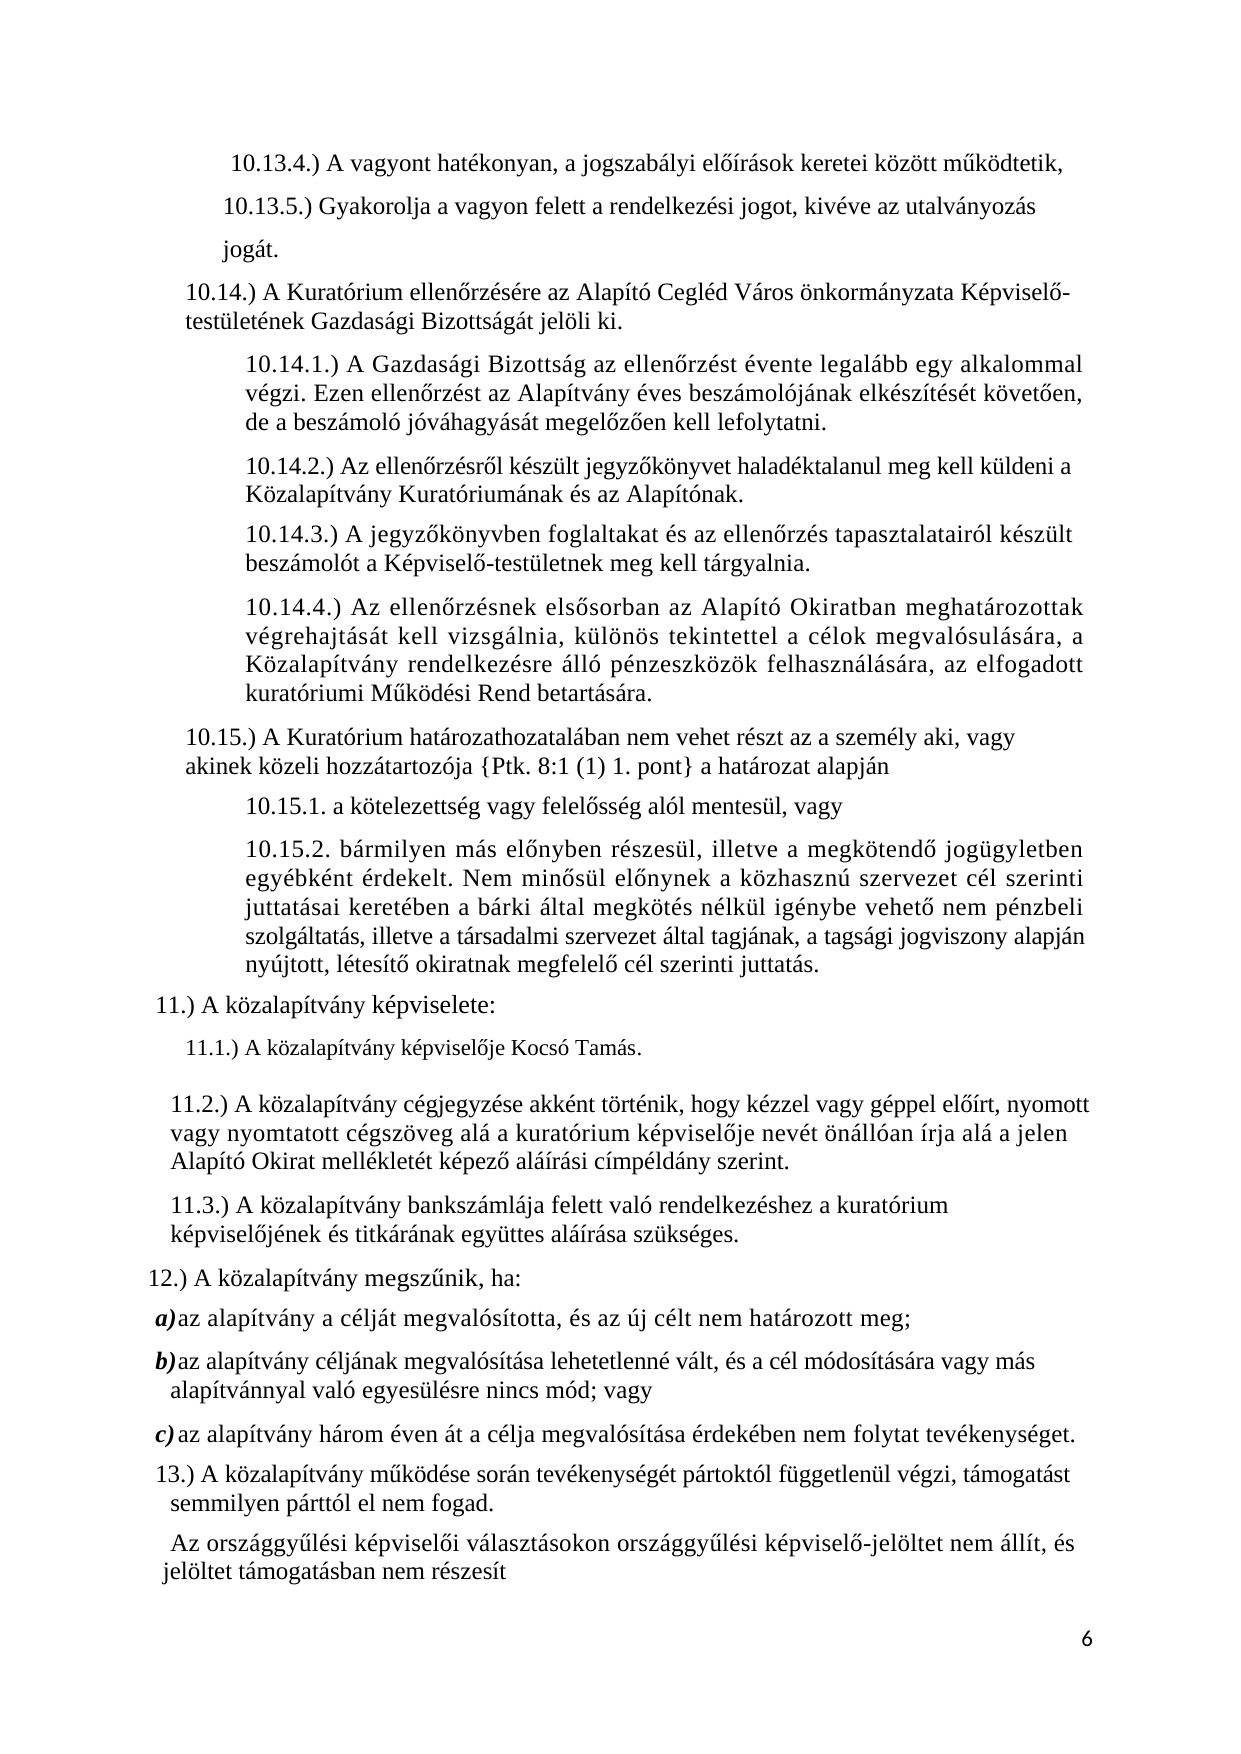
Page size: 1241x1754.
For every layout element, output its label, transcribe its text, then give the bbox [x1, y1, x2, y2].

text 12.) A közalapítvány megszűnik, ha: [148, 1263, 1093, 1291]
text 10.15.1. a kötelezettség vagy felelősség alól mentesül, vagy [245, 791, 1093, 819]
text 11.1.) A közalapítvány képviselője Kocsó Tamás. [185, 1034, 1055, 1061]
text 11.) A közalapítvány képviselete: [155, 989, 1093, 1019]
text 11.3.) A közalapítvány bankszámlája felett való rendelkezéshez a kuratórium képviselőjének és titkárának együttes aláírása szükséges. [170, 1190, 1085, 1248]
text 13.) A közalapítvány működése során tevékenységét pártoktól függetlenül végzi, támogatást semmilyen párttól el nem fogad. [155, 1459, 1085, 1516]
text 10.14.2.) Az ellenőrzésről készült jegyzőkönyvet haladéktalanul meg kell küldeni a Közalapítvány Kuratóriumának és az Alapítónak. [245, 451, 1085, 508]
text 10.14.1.) A Gazdasági Bizottság az ellenőrzést évente legalább egy alkalommal végzi. Ezen ellenőrzést az Alapítvány éves beszámolójának elkészítését követően, de a beszámoló jóváhagyását megelőzően kell lefolytatni. [245, 349, 1085, 436]
text 10.13.4.) A vagyont hatékonyan, a jogszabályi előírások keretei között működtetik, 10.13.5.) Gyakorolja a vagyon felett a rendelkezési jogot, kivéve az utalványozás jogát. [223, 148, 1078, 263]
list az alapítvány céljának megvalósítása lehetetlenné vált, és a cél módosítására vagy más alapítvánnyal való egyesülésre nincs mód; vagy [155, 1346, 1085, 1404]
text 10.14.4.) Az ellenőrzésnek elsősorban az Alapító Okiratban meghatározottak végrehajtását kell vizsgálnia, különös tekintettel a célok megvalósulására, a Közalapítvány rendelkezésre álló pénzeszközök felhasználására, az elfogadott kuratóriumi Működési Rend betartására. [245, 592, 1085, 707]
text 10.15.2. bármilyen más előnyben részesül, illetve a megkötendő jogügyletben egyébként érdekelt. Nem minősül előnynek a közhasznú szervezet cél szerinti juttatásai keretében a bárki által megkötés nélkül igénybe vehető nem pénzbeli szolgáltatás, illetve a társadalmi szervezet által tagjának, a tagsági jogviszony alapján nyújtott, létesítő okiratnak megfelelő cél szerinti juttatás. [245, 834, 1085, 978]
text 10.14.) A Kuratórium ellenőrzésére az Alapító Cegléd Város önkormányzata Képviselőtestületének Gazdasági Bizottságát jelöli ki. [185, 277, 1085, 334]
list az alapítvány három éven át a célja megvalósítása érdekében nem folytat tevékenységet. [155, 1419, 1093, 1448]
text 10.14.3.) A jegyzőkönyvben foglaltakat és az ellenőrzés tapasztalatairól készült beszámolót a Képviselő-testületnek meg kell tárgyalnia. [245, 519, 1085, 577]
text 10.15.) A Kuratórium határozathozatalában nem vehet részt az a személy aki, vagy akinek közeli hozzátartozója {Ptk. 8:1 (1) 1. pont} a határozat alapján [185, 722, 1085, 779]
list az alapítvány a célját megvalósította, és az új célt nem határozott meg; [155, 1303, 1093, 1331]
text Az országgyűlési képviselői választásokon országgyűlési képviselő-jelöltet nem állít, és jelöltet támogatásban nem részesít [163, 1528, 1085, 1585]
text 11.2.) A közalapítvány cégjegyzése akként történik, hogy kézzel vagy géppel előírt, nyomott vagy nyomtatott cégszöveg alá a kuratórium képviselője nevét önállóan írja alá a jelen Alapító Okirat mellékletét képező aláírási címpéldány szerint. [170, 1089, 1093, 1175]
